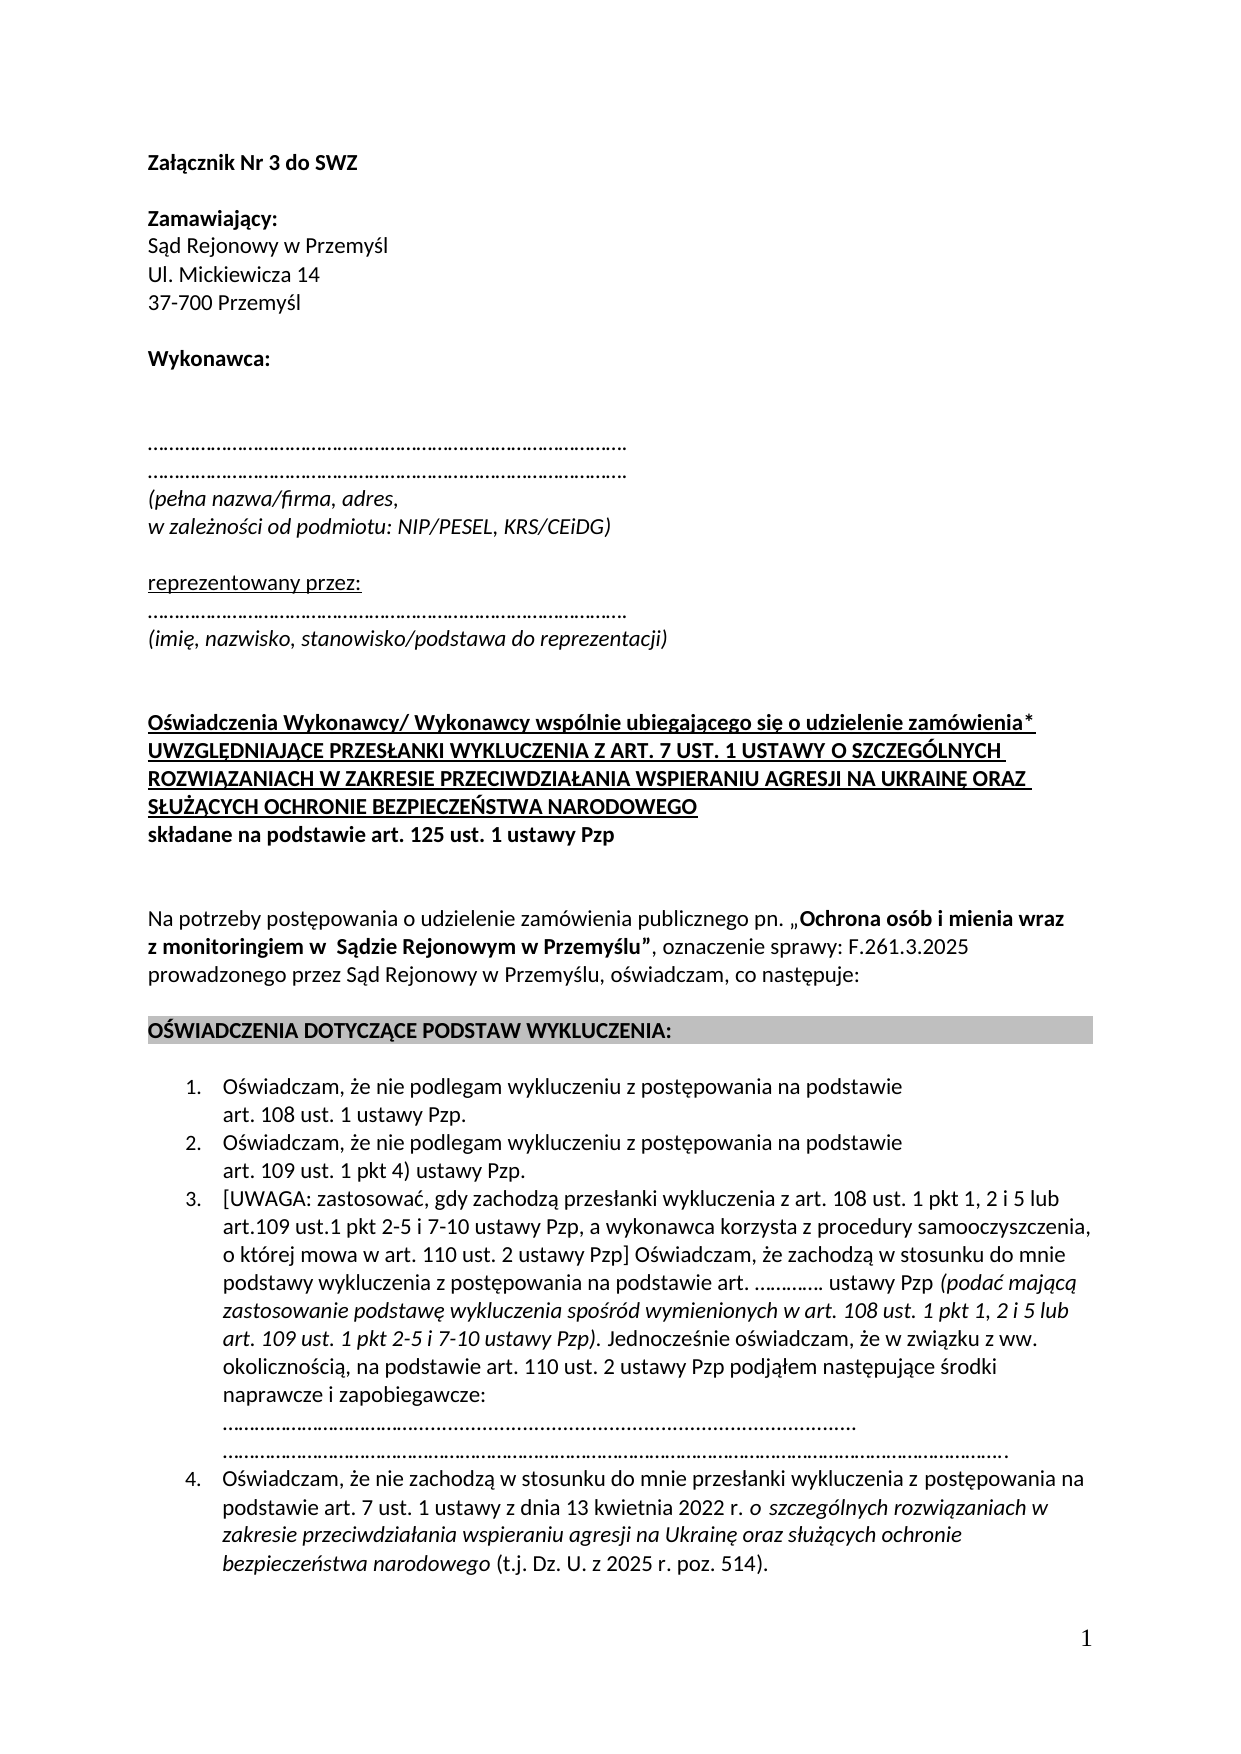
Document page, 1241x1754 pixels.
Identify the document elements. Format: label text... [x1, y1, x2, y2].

list [UWAGA: zastosować, gdy zachodzą przesłanki wykluczenia z art. 108 ust. 1 pkt 1, 2 i 5 lub art.109 ust.1 pkt 2-5 i 7-10 ustawy Pzp, a wykonawca korzysta z procedury samooczyszczenia, o której mowa w art. 110 ust. 2 ustawy Pzp] Oświadczam, że zachodzą w stosunku do mnie podstawy wykluczenia z postępowania na podstawie art. …………. ustawy Pzp (podać mającą zastosowanie podstawę wykluczenia spośród wymienionych w art. 108 ust. 1 pkt 1, 2 i 5 lub art. 109 ust. 1 pkt 2-5 i 7-10 ustawy Pzp). Jednocześnie oświadczam, że w związku z ww. okolicznością, na podstawie art. 110 ust. 2 ustawy Pzp podjąłem następujące środki naprawcze i zapobiegawcze:………………………………............................................................................. ………………………………………………………………………………………………………………………………….. [185, 1184, 1093, 1464]
text OŚWIADCZENIA DOTYCZĄCE PODSTAW WYKLUCZENIA: [148, 1016, 1093, 1044]
text Wykonawca: [148, 344, 694, 372]
text ………………………………………………………………………………. [148, 456, 694, 484]
text składane na podstawie art. 125 ust. 1 ustawy Pzp [148, 820, 1093, 848]
list Oświadczam, że nie podlegam wykluczeniu z postępowania na podstawie art. 109 ust. 1 pkt 4) ustawy Pzp. [185, 1128, 1093, 1184]
text (pełna nazwa/firma, adres, [148, 484, 679, 512]
text Na potrzeby postępowania o udzielenie zamówienia publicznego pn. „Ochrona osób i mienia wraz z monitoringiem w Sądzie Rejonowym w Przemyślu”, oznaczenie sprawy: F.261.3.2025 prowadzonego przez Sąd Rejonowy w Przemyślu, oświadczam, co następuje: [148, 904, 1093, 988]
text (imię, nazwisko, stanowisko/podstawa do reprezentacji) [148, 624, 723, 652]
list Oświadczam, że nie zachodzą w stosunku do mnie przesłanki wykluczenia z postępowania na podstawie art. 7 ust. 1 ustawy z dnia 13 kwietnia 2022 r. o szczególnych rozwiązaniach w zakresie przeciwdziałania wspieraniu agresji na Ukrainę oraz służących ochronie bezpieczeństwa narodowego (t.j. Dz. U. z 2025 r. poz. 514). [185, 1464, 1093, 1577]
list Oświadczam, że nie podlegam wykluczeniu z postępowania na podstawie art. 108 ust. 1 ustawy Pzp. [185, 1072, 1093, 1128]
text Ul. Mickiewicza 14 [148, 260, 1093, 288]
text UWZGLĘDNIAJĄCE PRZESŁANKI WYKLUCZENIA Z ART. 7 UST. 1 USTAWY o szczególnych rozwiązaniach w zakresie przeciwdziałania wspieraniu agresji na Ukrainę oraz służących ochronie bezpieczeństwa narodowego [148, 736, 1093, 820]
text reprezentowany przez: [148, 568, 1093, 596]
text Sąd Rejonowy w Przemyśl [148, 232, 1093, 260]
text ………………………………………………………………………………. [148, 428, 694, 456]
text w zależności od podmiotu: NIP/PESEL, KRS/CEiDG) [148, 512, 679, 540]
text Załącznik Nr 3 do SWZ [148, 148, 1093, 176]
text ………………………………………………………………………………. [148, 596, 679, 624]
text 37-700 Przemyśl [148, 288, 1093, 316]
text Oświadczenia Wykonawcy/ Wykonawcy wspólnie ubiegającego się o udzielenie zamówienia* [148, 708, 1093, 736]
text Zamawiający: [148, 204, 1093, 232]
